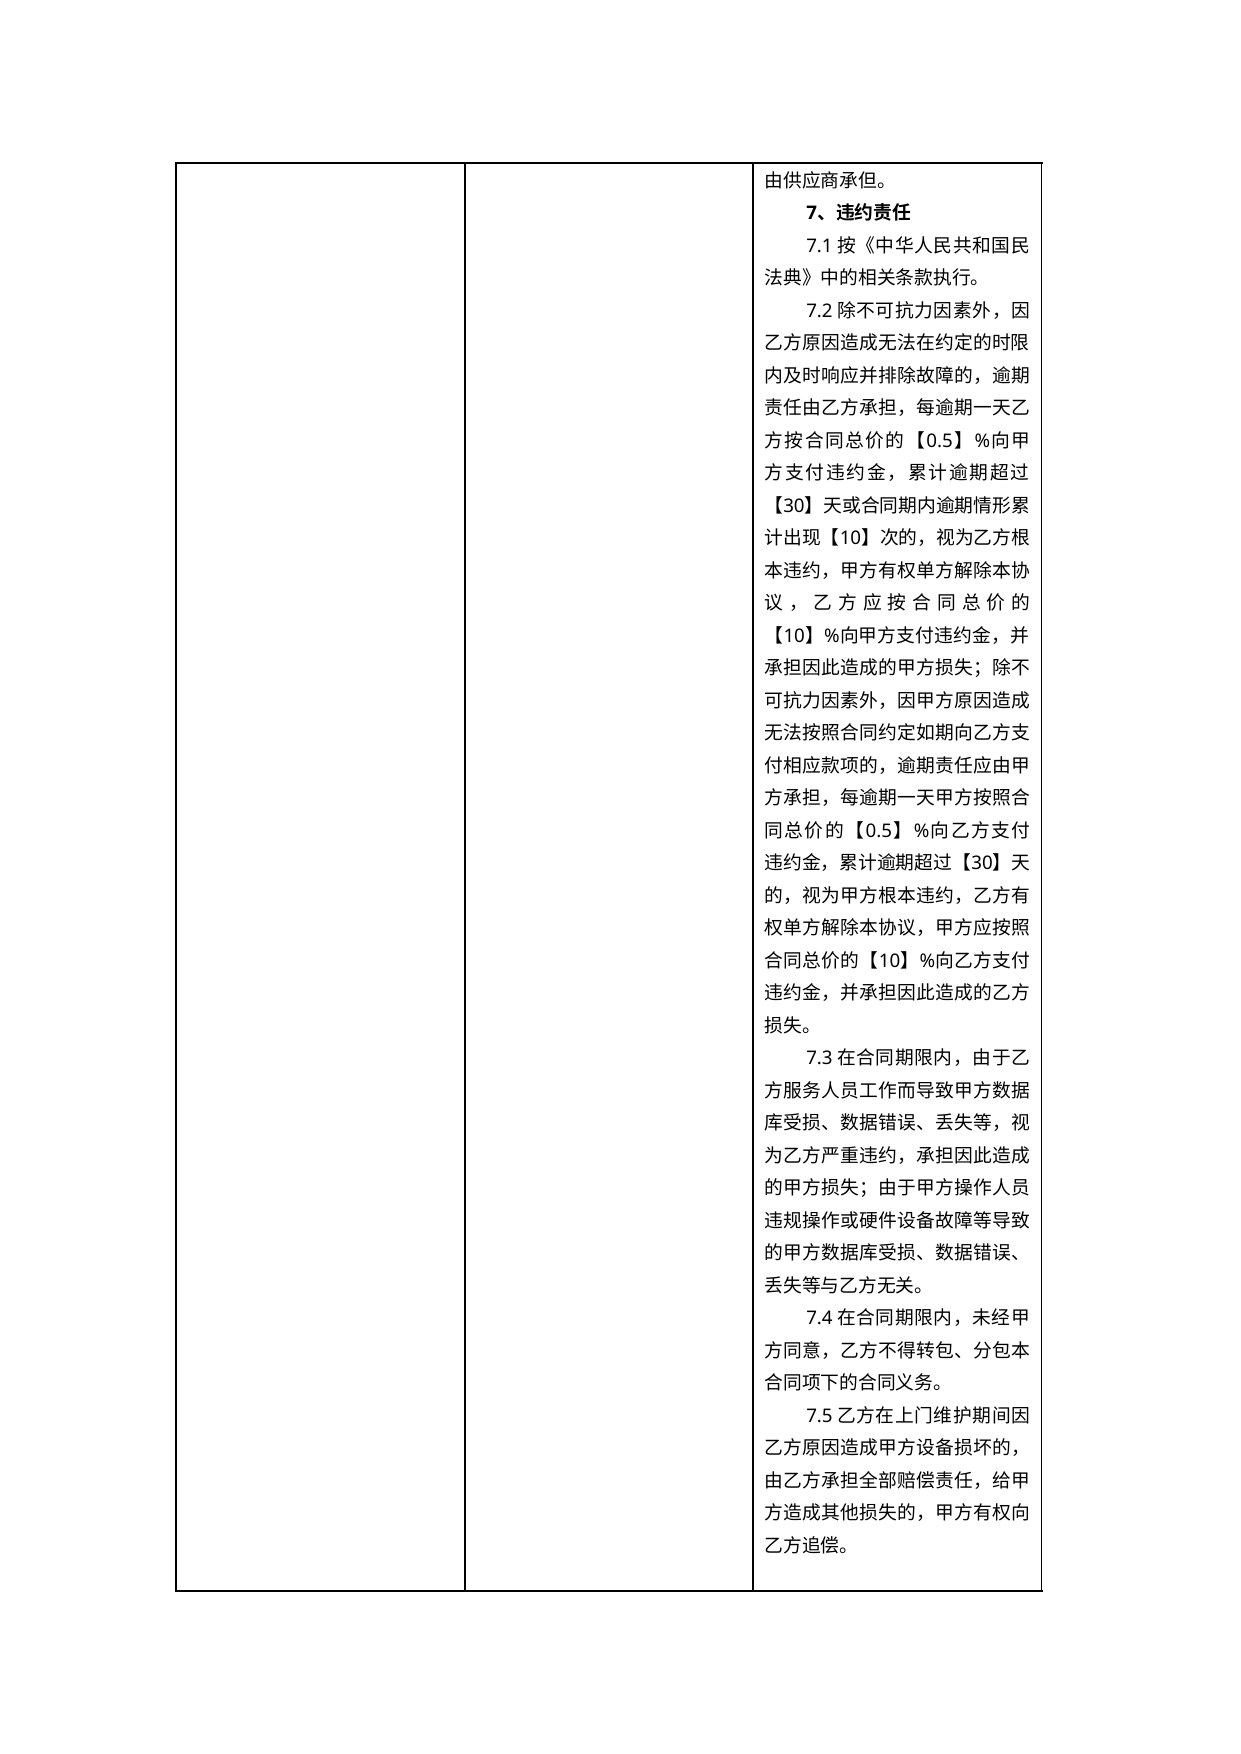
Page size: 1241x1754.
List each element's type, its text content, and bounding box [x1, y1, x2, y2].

table_cell [466, 164, 752, 1590]
table_cell 1 [177, 164, 464, 1590]
